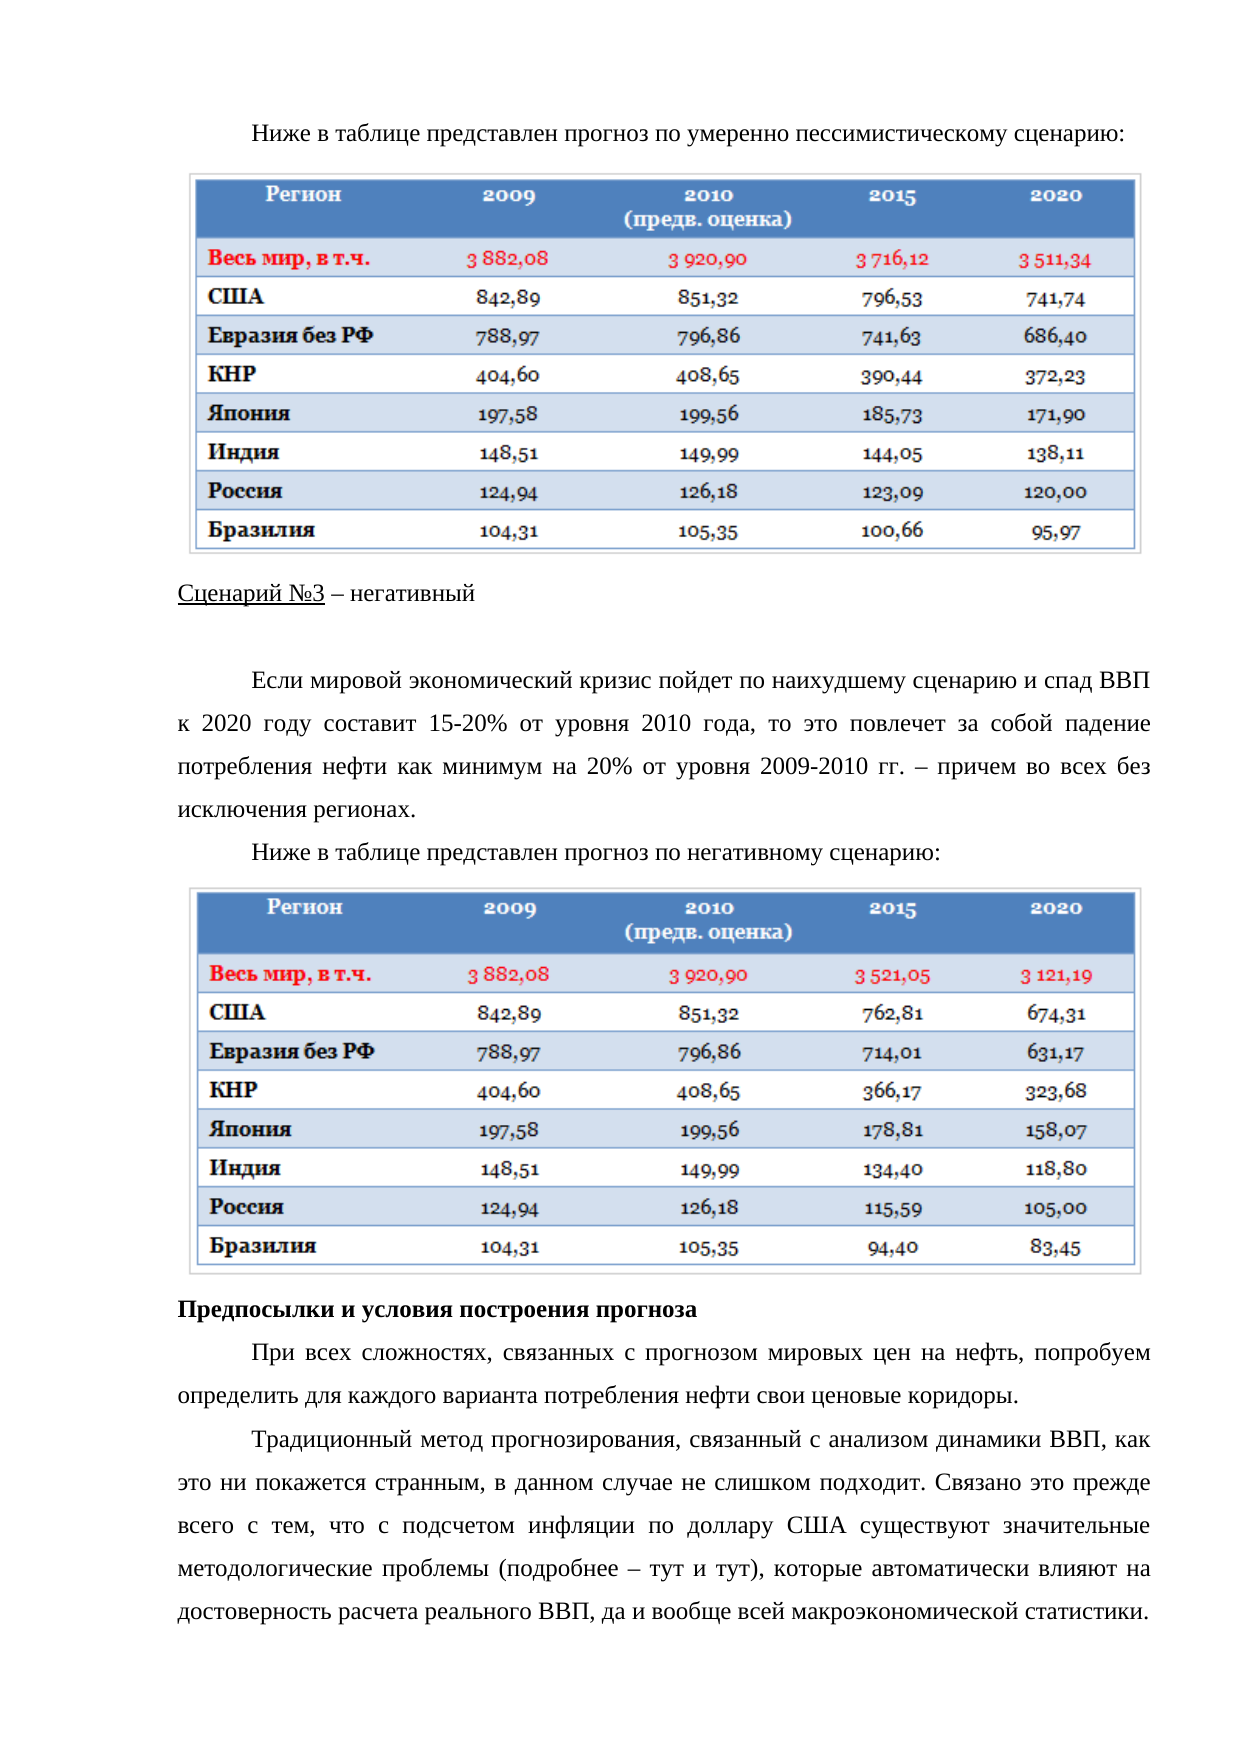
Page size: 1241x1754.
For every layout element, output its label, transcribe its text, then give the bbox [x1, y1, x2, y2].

text Ниже в таблице представлен прогноз по негативному сценарию: [177, 837, 1152, 866]
text Ниже в таблице представлен прогноз по умеренно пессимистическому сценарию: [177, 118, 1152, 147]
text Предпосылки и условия построения прогноза [177, 1294, 1152, 1323]
text Если мировой экономический кризис пойдет по наихудшему сценарию и спад ВВП к 2020 году составит 15-20% от уровня 2010 года, то это повлечет за собой падение потребления нефти как минимум на 20% от уровня 2009-2010 гг. – причем во всех без исключения регионах. [177, 665, 1152, 823]
picture [177, 161, 1151, 565]
text Традиционный метод прогнозирования, связанный с анализом динамики ВВП, как это ни покажется странным, в данном случае не слишком подходит. Связано это прежде всего с тем, что с подсчетом инфляции по доллару США существуют значительные методологические проблемы (подробнее – тут и тут), которые автоматически влияют на достоверность расчета реального ВВП, да и вообще всей макроэкономической статистики. [177, 1424, 1152, 1625]
picture [177, 880, 1151, 1281]
text При всех сложностях, связанных с прогнозом мировых цен на нефть, попробуем определить для каждого варианта потребления нефти свои ценовые коридоры. [177, 1337, 1152, 1409]
text Сценарий №3 – негативный [177, 578, 1152, 607]
